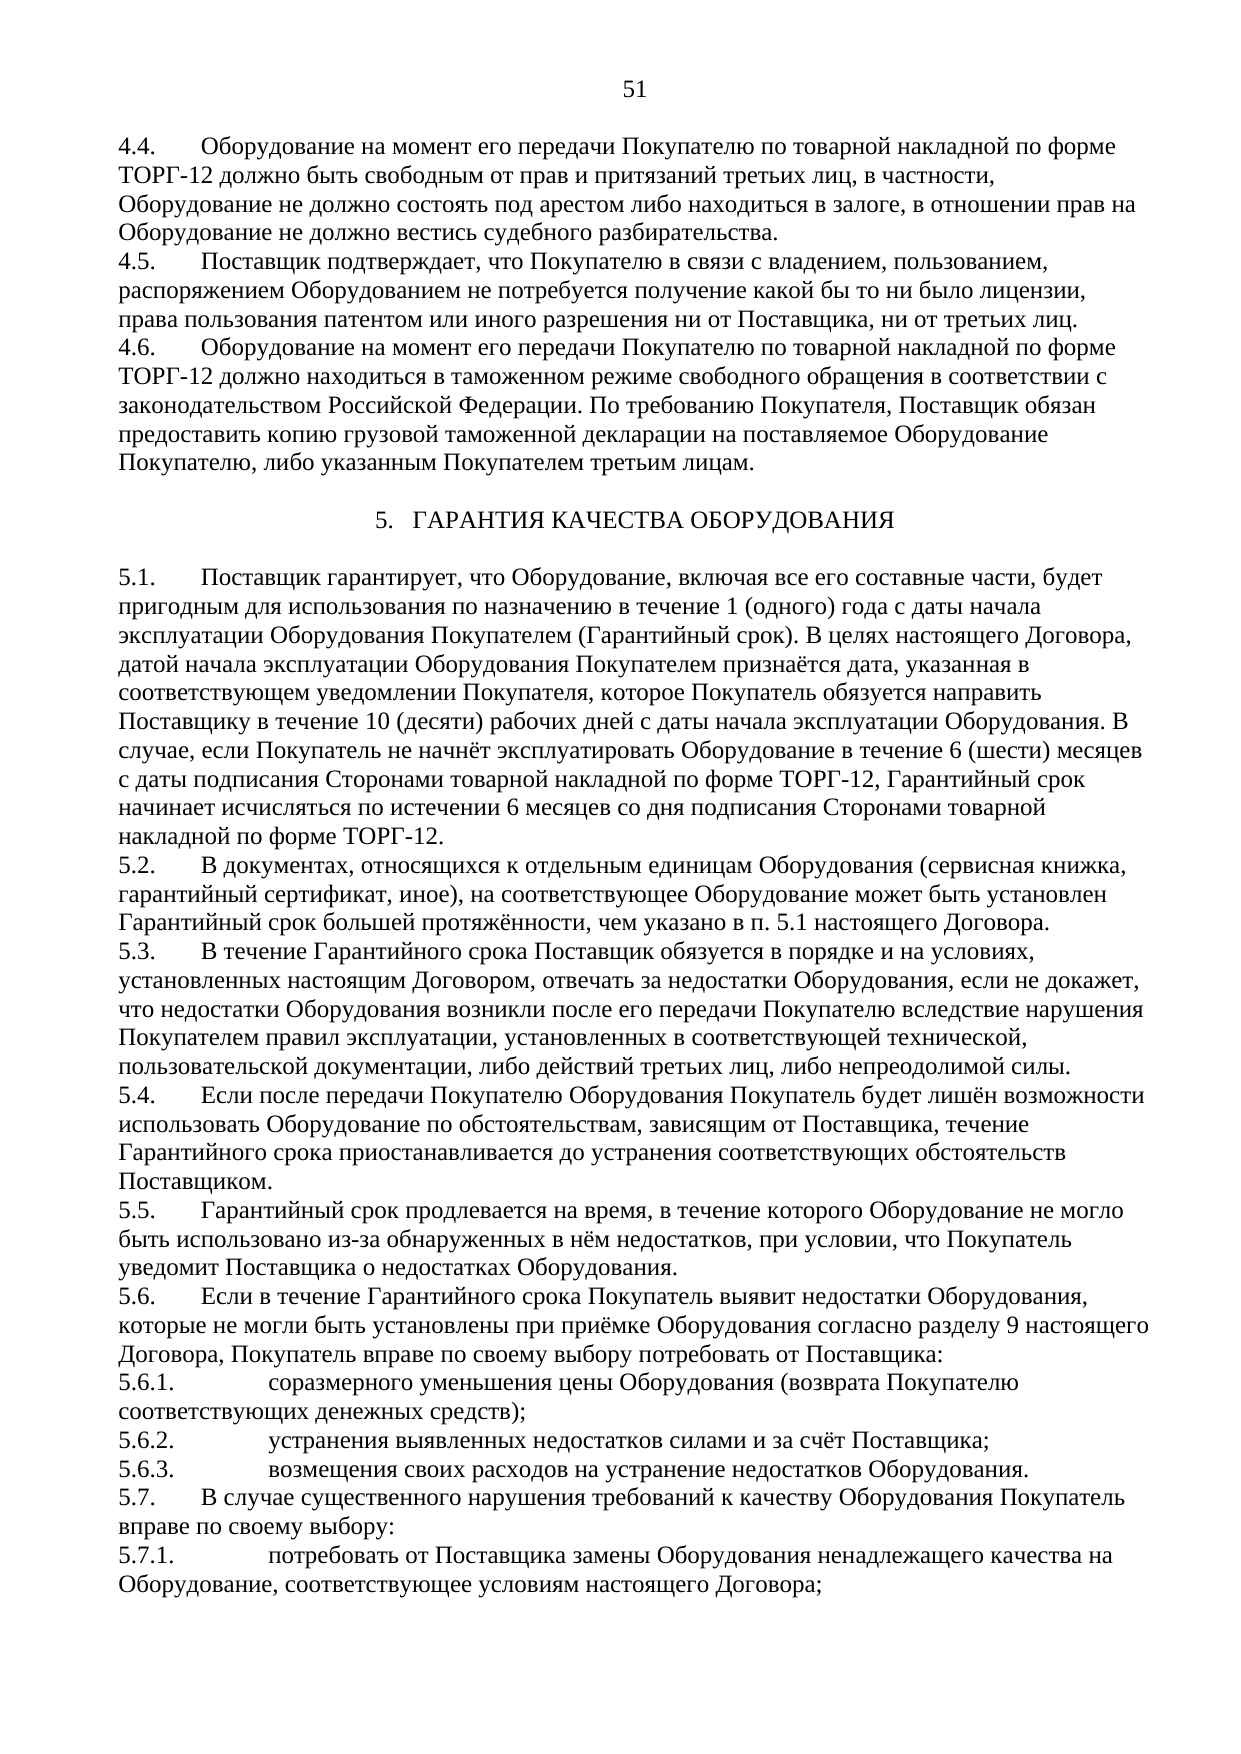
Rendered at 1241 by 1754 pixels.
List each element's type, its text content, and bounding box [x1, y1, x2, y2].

list ГАРАНТИЯ КАЧЕСТВА ОБОРУДОВАНИЯ [118, 505, 1152, 534]
list потребовать от Поставщика замены Оборудования ненадлежащего качества на Оборудование, соответствующее условиям настоящего Договора; [118, 1540, 1152, 1597]
list Оборудование на момент его передачи Покупателю по товарной накладной по форме ТОРГ-12 должно находиться в таможенном режиме свободного обращения в соответствии с законодательством Российской Федерации. По требованию Покупателя, Поставщик обязан предоставить копию грузовой таможенной декларации на поставляемое Оборудование Покупателю, либо указанным Покупателем третьим лицам. [118, 332, 1152, 476]
list устранения выявленных недостатков силами и за счёт Поставщика; [118, 1425, 1152, 1454]
list Если после передачи Покупателю Оборудования Покупатель будет лишён возможности использовать Оборудование по обстоятельствам, зависящим от Поставщика, течение Гарантийного срока приостанавливается до устранения соответствующих обстоятельств Поставщиком. [118, 1080, 1152, 1195]
list Гарантийный срок продлевается на время, в течение которого Оборудование не могло быть использовано из-за обнаруженных в нём недостатков, при условии, что Покупатель уведомит Поставщика о недостатках Оборудования. [118, 1195, 1152, 1281]
list Поставщик гарантирует, что Оборудование, включая все его составные части, будет пригодным для использования по назначению в течение 1 (одного) года с даты начала эксплуатации Оборудования Покупателем (Гарантийный срок). В целях настоящего Договора, датой начала эксплуатации Оборудования Покупателем признаётся дата, указанная в соответствующем уведомлении Покупателя, которое Покупатель обязуется направить Поставщику в течение 10 (десяти) рабочих дней с даты начала эксплуатации Оборудования. В случае, если Покупатель не начнёт эксплуатировать Оборудование в течение 6 (шести) месяцев с даты подписания Сторонами товарной накладной по форме ТОРГ-12, Гарантийный срок начинает исчисляться по истечении 6 месяцев со дня подписания Сторонами товарной накладной по форме ТОРГ-12. [118, 562, 1152, 850]
list Поставщик подтверждает, что Покупателю в связи с владением, пользованием, распоряжением Оборудованием не потребуется получение какой бы то ни было лицензии, права пользования патентом или иного разрешения ни от Поставщика, ни от третьих лиц. [118, 246, 1152, 332]
list Оборудование на момент его передачи Покупателю по товарной накладной по форме ТОРГ-12 должно быть свободным от прав и притязаний третьих лиц, в частности, Оборудование не должно состоять под арестом либо находиться в залоге, в отношении прав на Оборудование не должно вестись судебного разбирательства. [118, 131, 1152, 246]
list соразмерного уменьшения цены Оборудования (возврата Покупателю соответствующих денежных средств); [118, 1367, 1152, 1425]
list В документах, относящихся к отдельным единицам Оборудования (сервисная книжка, гарантийный сертификат, иное), на соответствующее Оборудование может быть установлен Гарантийный срок большей протяжённости, чем указано в п. 5.1 настоящего Договора. [118, 850, 1152, 936]
list В течение Гарантийного срока Поставщик обязуется в порядке и на условиях, установленных настоящим Договором, отвечать за недостатки Оборудования, если не докажет, что недостатки Оборудования возникли после его передачи Покупателю вследствие нарушения Покупателем правил эксплуатации, установленных в соответствующей технической, пользовательской документации, либо действий третьих лиц, либо непреодолимой силы. [118, 936, 1152, 1080]
list Если в течение Гарантийного срока Покупатель выявит недостатки Оборудования, которые не могли быть установлены при приёмке Оборудования согласно разделу 9 настоящего Договора, Покупатель вправе по своему выбору потребовать от Поставщика: [118, 1281, 1152, 1367]
list В случае существенного нарушения требований к качеству Оборудования Покупатель вправе по своему выбору: [118, 1482, 1152, 1540]
list возмещения своих расходов на устранение недостатков Оборудования. [118, 1454, 1152, 1482]
